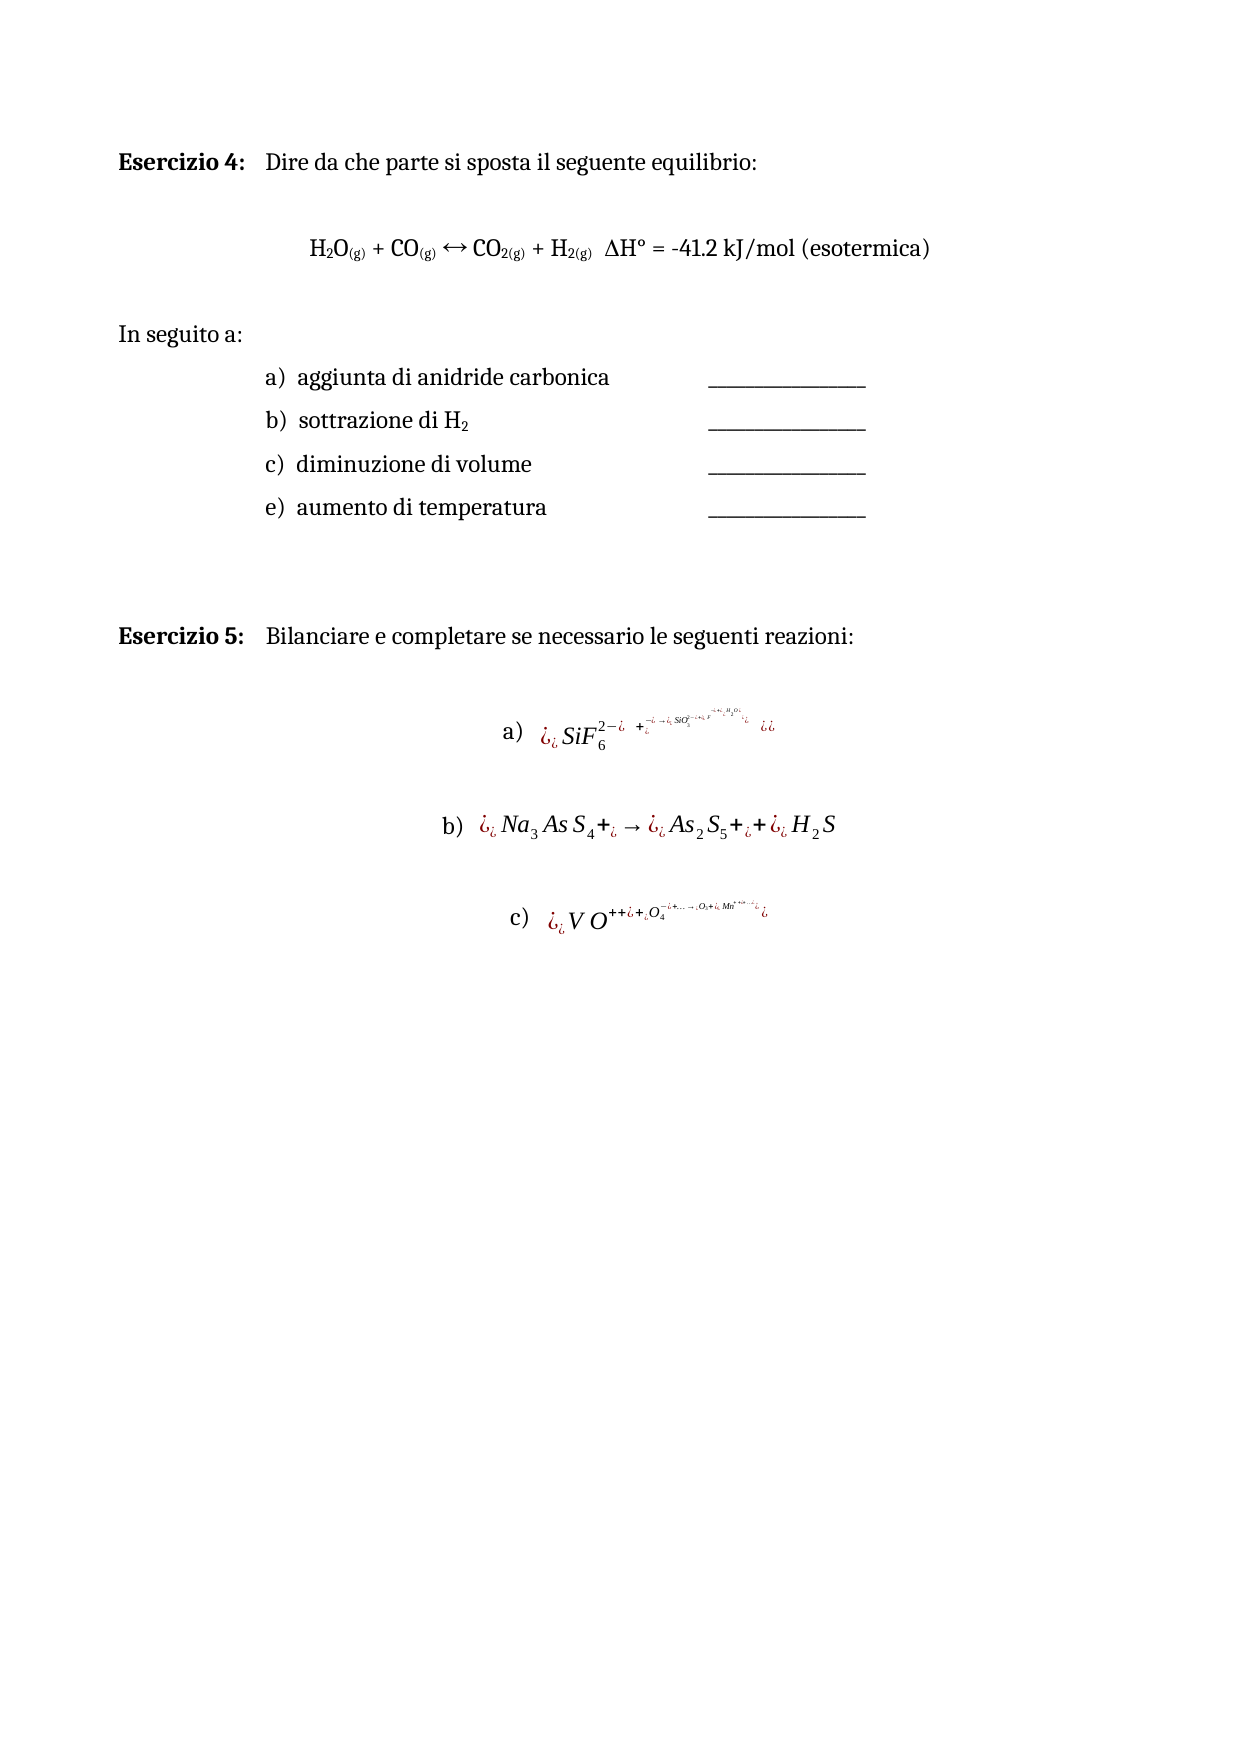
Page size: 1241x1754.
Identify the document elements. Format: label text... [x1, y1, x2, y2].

text b) sottrazione di H2 _________________ [265, 406, 1122, 435]
text Esercizio 5: Bilanciare e completare se necessario le seguenti reazioni: [118, 622, 1122, 651]
text c) diminuzione di volume _________________ [265, 449, 1122, 478]
text In seguito a: [118, 320, 1122, 349]
text a) aggiunta di anidride carbonica _________________ [265, 363, 1122, 392]
text e) aumento di temperatura _________________ [265, 493, 1122, 521]
text H2O(g) + CO(g) CO2(g) + H2(g) H° = -41.2 kJ/mol (esotermica) [118, 234, 1122, 263]
text Esercizio 4: Dire da che parte si sposta il seguente equilibrio: [118, 148, 1122, 219]
